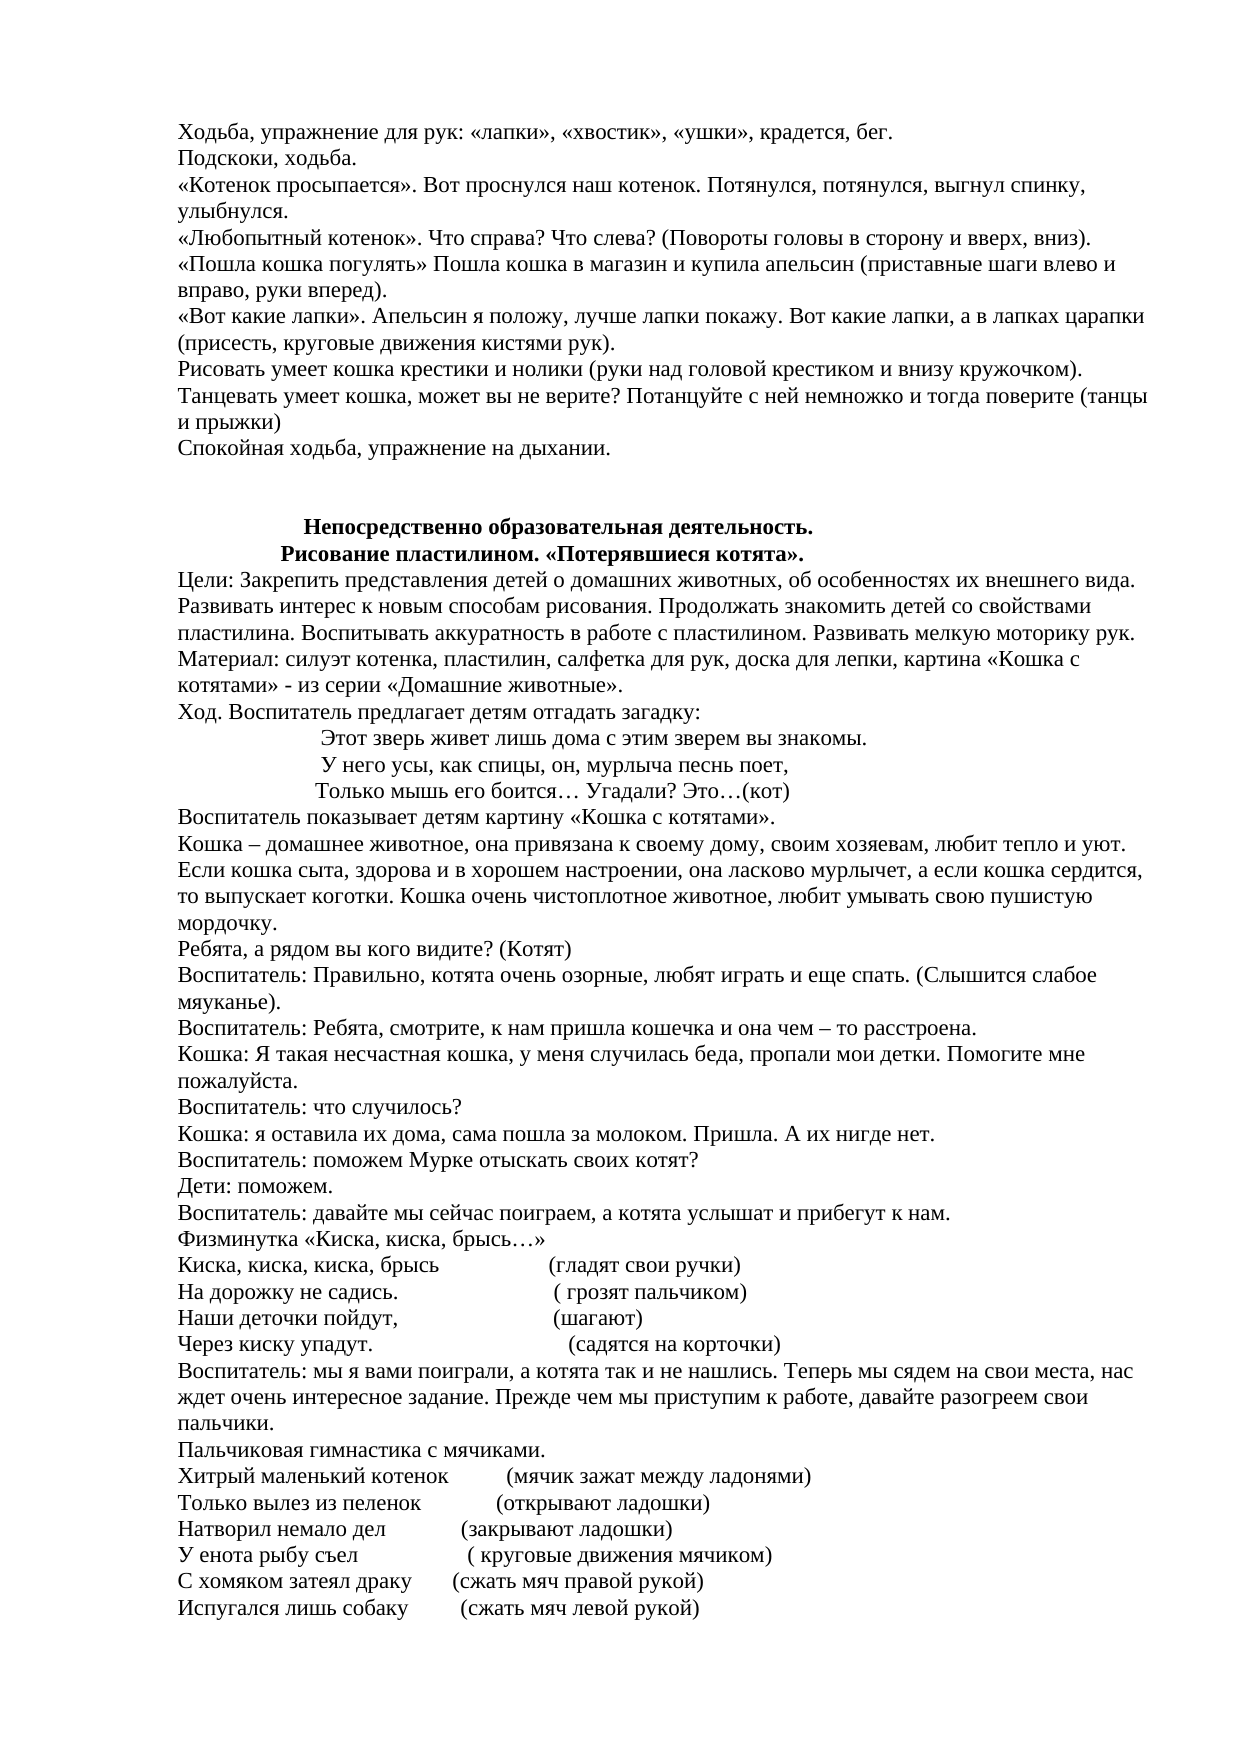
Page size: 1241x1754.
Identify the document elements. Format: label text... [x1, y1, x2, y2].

text Воспитатель: давайте мы сейчас поиграем, а котята услышат и прибегут к нам. [177, 1199, 1152, 1225]
text Этот зверь живет лишь дома с этим зверем вы знакомы. [177, 724, 1152, 751]
text «Котенок просыпается». Вот проснулся наш котенок. Потянулся, потянулся, выгнул спинку, улыбнулся. [177, 171, 1152, 223]
text Испугался лишь собаку (сжать мяч левой рукой) [177, 1594, 1152, 1620]
text Рисовать умеет кошка крестики и нолики (руки над головой крестиком и внизу кружочком). [177, 355, 1152, 382]
text Подскоки, ходьба. [177, 144, 1152, 171]
text Натворил немало дел (закрывают ладошки) [177, 1515, 1152, 1541]
text У него усы, как спицы, он, мурлыча песнь поет, [177, 751, 1152, 777]
text Воспитатель: Правильно, котята очень озорные, любят играть и еще спать. (Слышится слабое мяуканье). [177, 961, 1152, 1014]
text Киска, киска, киска, брысь (гладят свои ручки) [177, 1251, 1152, 1278]
text Воспитатель: Ребята, смотрите, к нам пришла кошечка и она чем – то расстроена. [177, 1014, 1152, 1041]
text Кошка – домашнее животное, она привязана к своему дому, своим хозяевам, любит тепло и уют. Если кошка сыта, здорова и в хорошем настроении, она ласково мурлычет, а если кошка сердится, то выпускает коготки. Кошка очень чистоплотное животное, любит умывать свою пушистую мордочку. [177, 830, 1152, 935]
text Воспитатель: мы я вами поиграли, а котята так и не нашлись. Теперь мы сядем на свои места, нас ждет очень интересное задание. Прежде чем мы приступим к работе, давайте разогреем свои пальчики. [177, 1357, 1152, 1436]
text Кошка: Я такая несчастная кошка, у меня случилась беда, пропали мои детки. Помогите мне пожалуйста. [177, 1041, 1152, 1093]
text Непосредственно образовательная деятельность. [177, 513, 1152, 540]
text Спокойная ходьба, упражнение на дыхании. [177, 434, 1152, 461]
text Только вылез из пеленок (открывают ладошки) [177, 1488, 1152, 1515]
text Воспитатель: поможем Мурке отыскать своих котят? [177, 1146, 1152, 1172]
text Пальчиковая гимнастика с мячиками. [177, 1436, 1152, 1462]
text Танцевать умеет кошка, может вы не верите? Потанцуйте с ней немножко и тогда поверите (танцы и прыжки) [177, 382, 1152, 434]
text Рисование пластилином. «Потерявшиеся котята». [177, 540, 1152, 566]
text Физминутка «Киска, киска, брысь…» [177, 1225, 1152, 1251]
text Хитрый маленький котенок (мячик зажат между ладонями) [177, 1462, 1152, 1488]
text У енота рыбу съел ( круговые движения мячиком) [177, 1541, 1152, 1568]
text Кошка: я оставила их дома, сама пошла за молоком. Пришла. А их нигде нет. [177, 1119, 1152, 1146]
text «Пошла кошка погулять» Пошла кошка в магазин и купила апельсин (приставные шаги влево и вправо, руки вперед). [177, 250, 1152, 303]
text Воспитатель: что случилось? [177, 1093, 1152, 1119]
text Ребята, а рядом вы кого видите? (Котят) [177, 935, 1152, 961]
text Ходьба, упражнение для рук: «лапки», «хвостик», «ушки», крадется, бег. [177, 118, 1152, 144]
text С хомяком затеял драку (сжать мяч правой рукой) [177, 1568, 1152, 1594]
text Воспитатель показывает детям картину «Кошка с котятами». [177, 803, 1152, 830]
text Только мышь его боится… Угадали? Это…(кот) [177, 777, 1152, 803]
text «Любопытный котенок». Что справа? Что слева? (Повороты головы в сторону и вверх, вниз). [177, 223, 1152, 250]
text Ход. Воспитатель предлагает детям отгадать загадку: [177, 698, 1152, 724]
text Материал: силуэт котенка, пластилин, салфетка для рук, доска для лепки, картина «Кошка с котятами» - из серии «Домашние животные». [177, 645, 1152, 698]
text Наши деточки пойдут, (шагают) [177, 1304, 1152, 1330]
text Через киску упадут. (садятся на корточки) [177, 1330, 1152, 1357]
text Цели: Закрепить представления детей о домашних животных, об особенностях их внешнего вида. Развивать интерес к новым способам рисования. Продолжать знакомить детей со свойствами пластилина. Воспитывать аккуратность в работе с пластилином. Развивать мелкую моторику рук. [177, 566, 1152, 645]
text На дорожку не садись. ( грозят пальчиком) [177, 1278, 1152, 1304]
text «Вот какие лапки». Апельсин я положу, лучше лапки покажу. Вот какие лапки, а в лапках царапки (присесть, круговые движения кистями рук). [177, 303, 1152, 355]
text Дети: поможем. [177, 1172, 1152, 1199]
